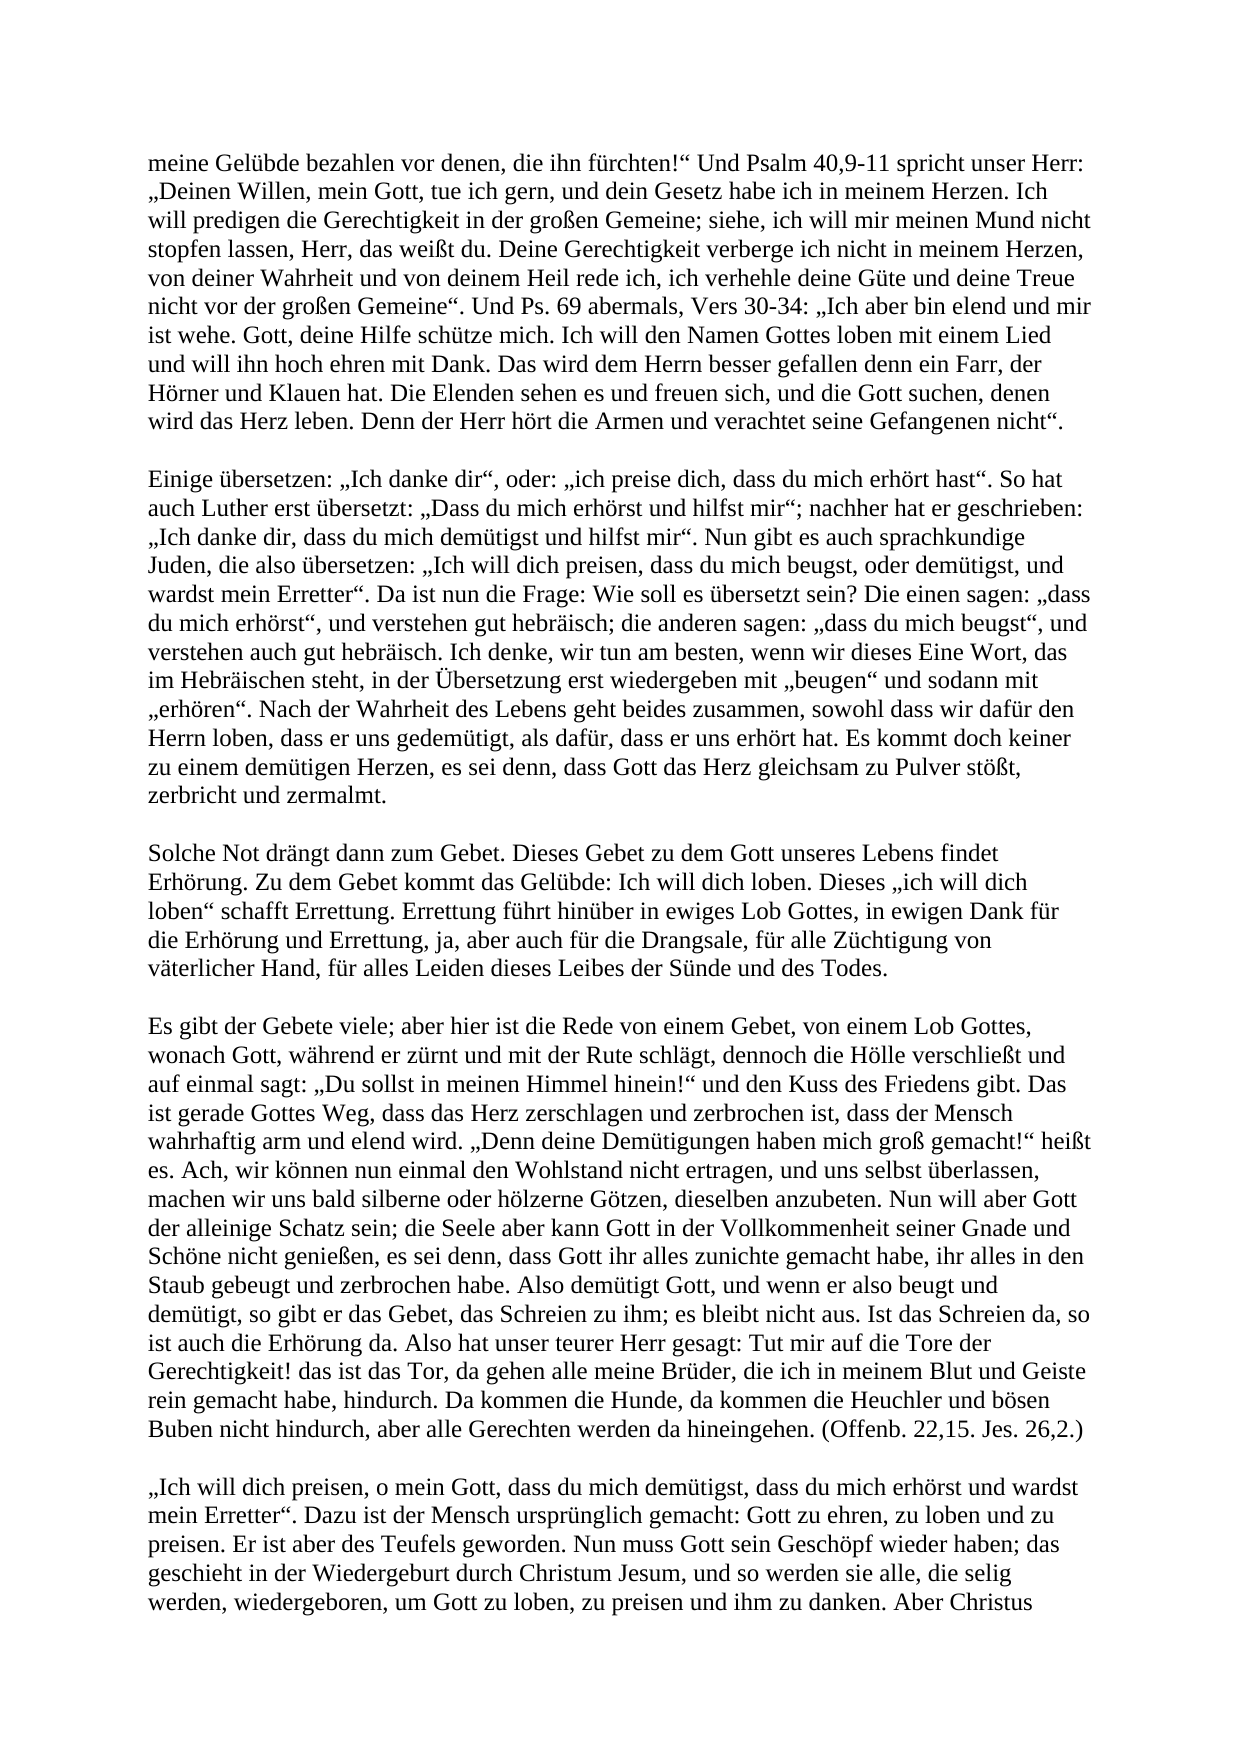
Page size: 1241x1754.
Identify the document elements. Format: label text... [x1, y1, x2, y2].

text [148, 1472, 1093, 1616]
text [148, 148, 1093, 435]
text Einige übersetzen: „Ich danke dir“, oder: „ich preise dich, dass du mich erhört hast“. So hat auch Luther erst übersetzt: „Dass du mich erhörst und hilfst mir“; nachher hat er geschrieben: „Ich danke dir, dass du mich demütigst und hilfst mir“. Nun gibt es auch sprachkundige Juden, die also übersetzen: „Ich will dich preisen, dass du mich beugst, oder demütigst, und wardst mein Erretter“. Da ist nun die Frage: Wie soll es übersetzt sein? Die einen sagen: „dass du mich erhörst“, und verstehen gut hebräisch; die anderen sagen: „dass du mich beugst“, und verstehen auch gut hebräisch. Ich denke, wir tun am besten, wenn wir dieses Eine Wort, das im Hebräischen steht, in der Übersetzung erst wiedergeben mit „beugen“ und sodann mit „erhören“. Nach der Wahrheit des Lebens geht beides zusammen, sowohl dass wir dafür den Herrn loben, dass er uns gedemütigt, als dafür, dass er uns erhört hat. Es kommt doch keiner zu einem demütigen Herzen, es sei denn, dass Gott das Herz gleichsam zu Pulver stößt, zerbricht und zermalmt. [148, 464, 1093, 809]
text Solche Not drängt dann zum Gebet. Dieses Gebet zu dem Gott unseres Lebens findet Erhörung. Zu dem Gebet kommt das Gelübde: Ich will dich loben. Dieses „ich will dich loben“ schafft Errettung. Errettung führt hinüber in ewiges Lob Gottes, in ewigen Dank für die Erhörung und Errettung, ja, aber auch für die Drangsale, für alle Züchtigung von väterlicher Hand, für alles Leiden dieses Leibes der Sünde und des Todes. [148, 838, 1093, 982]
text Es gibt der Gebete viele; aber hier ist die Rede von einem Gebet, von einem Lob Gottes, wonach Gott, während er zürnt und mit der Rute schlägt, dennoch die Hölle verschließt und auf einmal sagt: „Du sollst in meinen Himmel hinein!“ und den Kuss des Friedens gibt. Das ist gerade Gottes Weg, dass das Herz zerschlagen und zerbrochen ist, dass der Mensch wahrhaftig arm und elend wird. „Denn deine Demütigungen haben mich groß gemacht!“ heißt es. Ach, wir können nun einmal den Wohlstand nicht ertragen, und uns selbst überlassen, machen wir uns bald silberne oder hölzerne Götzen, dieselben anzubeten. Nun will aber Gott der alleinige Schatz sein; die Seele aber kann Gott in der Vollkommenheit seiner Gnade und Schöne nicht genießen, es sei denn, dass Gott ihr alles zunichte gemacht habe, ihr alles in den Staub gebeugt und zerbrochen habe. Also demütigt Gott, und wenn er also beugt und demütigt, so gibt er das Gebet, das Schreien zu ihm; es bleibt nicht aus. Ist das Schreien da, so ist auch die Erhörung da. Also hat unser teurer Herr gesagt: Tut mir auf die Tore der Gerechtigkeit! das ist das Tor, da gehen alle meine Brüder, die ich in meinem Blut und Geiste rein gemacht habe, hindurch. Da kommen die Hunde, da kommen die Heuchler und bösen Buben nicht hindurch, aber alle Gerechten werden da hineingehen. (Offenb. 22,15. Jes. 26,2.) [148, 1011, 1093, 1443]
